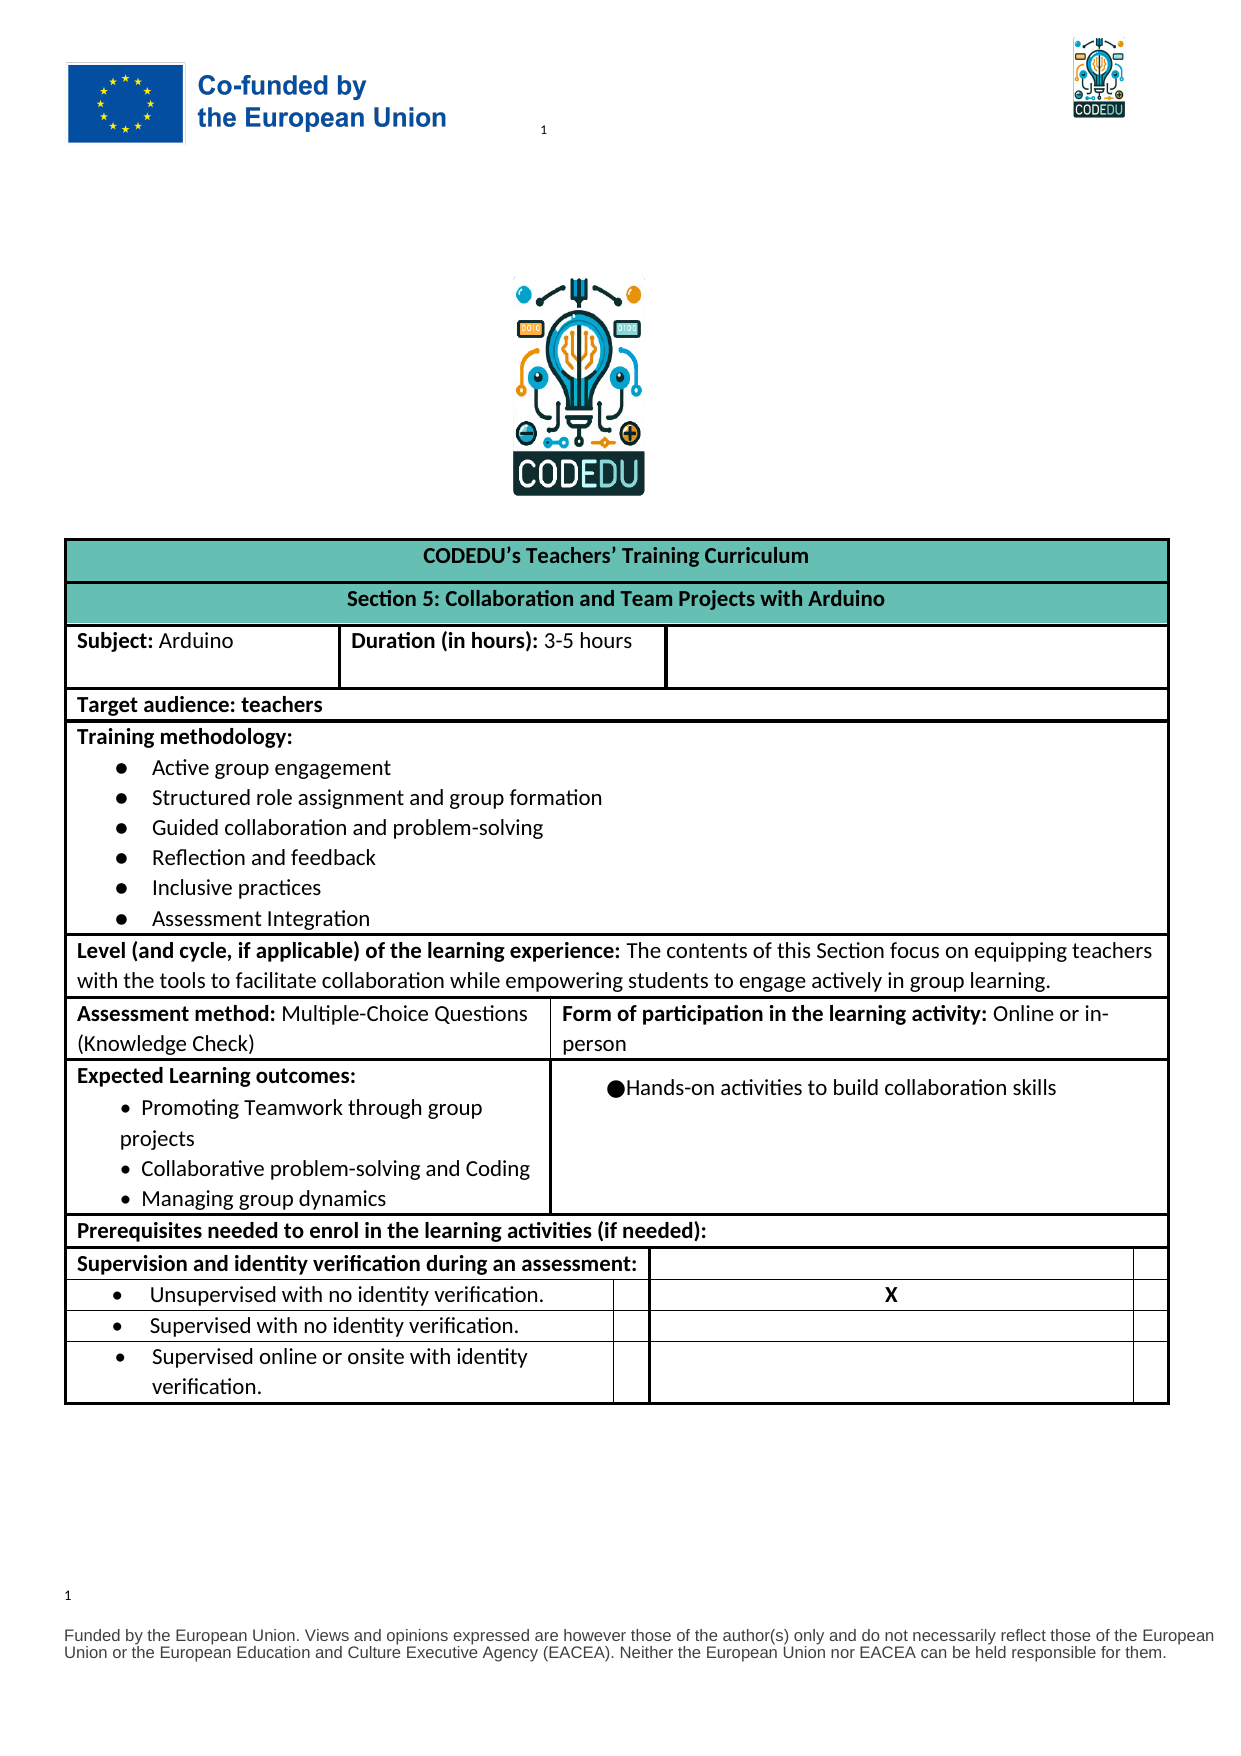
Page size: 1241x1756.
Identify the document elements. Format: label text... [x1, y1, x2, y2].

table_cell Subject: Arduino [67, 627, 338, 687]
table_cell [614, 1280, 648, 1310]
table_cell Section 5: Collaboration and Team Projects with Arduino [67, 584, 1167, 623]
table_cell Prerequisites needed to enrol in the learning activities (if needed): [67, 1216, 1167, 1246]
table_cell [651, 1342, 1133, 1402]
picture [396, 199, 760, 538]
table_cell [651, 1311, 1133, 1341]
table_cell Duration (in hours): 3-5 hours [341, 627, 664, 687]
table_cell [668, 627, 1167, 687]
table_cell Supervision and identity verification during an assessment: [67, 1249, 648, 1279]
table_cell • Supervised online or onsite with identity verification. [67, 1342, 613, 1402]
table_cell Training methodology: Active group engagement Structured role assignment and group formation Guided collaboration and problem-solving Reflection and feedback Inclusive practices Assessment Integration [67, 723, 1167, 933]
table_cell [651, 1249, 1133, 1279]
table_cell [1134, 1342, 1167, 1402]
table_cell [614, 1311, 648, 1341]
table_cell Level (and cycle, if applicable) of the learning experience: The contents of this Section focus on equipping teachers with the tools to facilitate collaboration while empowering students to engage actively in group learning. [67, 936, 1167, 996]
table_cell [1134, 1280, 1167, 1310]
table_cell [1134, 1249, 1167, 1279]
table_cell X [651, 1280, 1133, 1310]
table_cell • Unsupervised with no identity verification. [67, 1280, 613, 1310]
picture [1028, 9, 1170, 164]
table_cell [1134, 1311, 1167, 1341]
table_cell Hands-on activities to build collaboration skills [552, 1061, 1167, 1213]
table_cell Target audience: teachers [67, 690, 1167, 719]
table_cell [614, 1342, 648, 1402]
table_cell Form of participation in the learning activity: Online or in-person [551, 999, 1167, 1058]
table_cell • Supervised with no identity verification. [67, 1311, 613, 1341]
table_header CODEDU’s Teachers’ Training Curriculum [67, 541, 1167, 581]
table_cell Expected Learning outcomes: • Promoting Teamwork through group projects • Collaborative problem-solving and Coding • Managing group dynamics [67, 1061, 549, 1213]
picture [63, 61, 475, 148]
table_cell Assessment method: Multiple-Choice Questions (Knowledge Check) [67, 999, 550, 1058]
